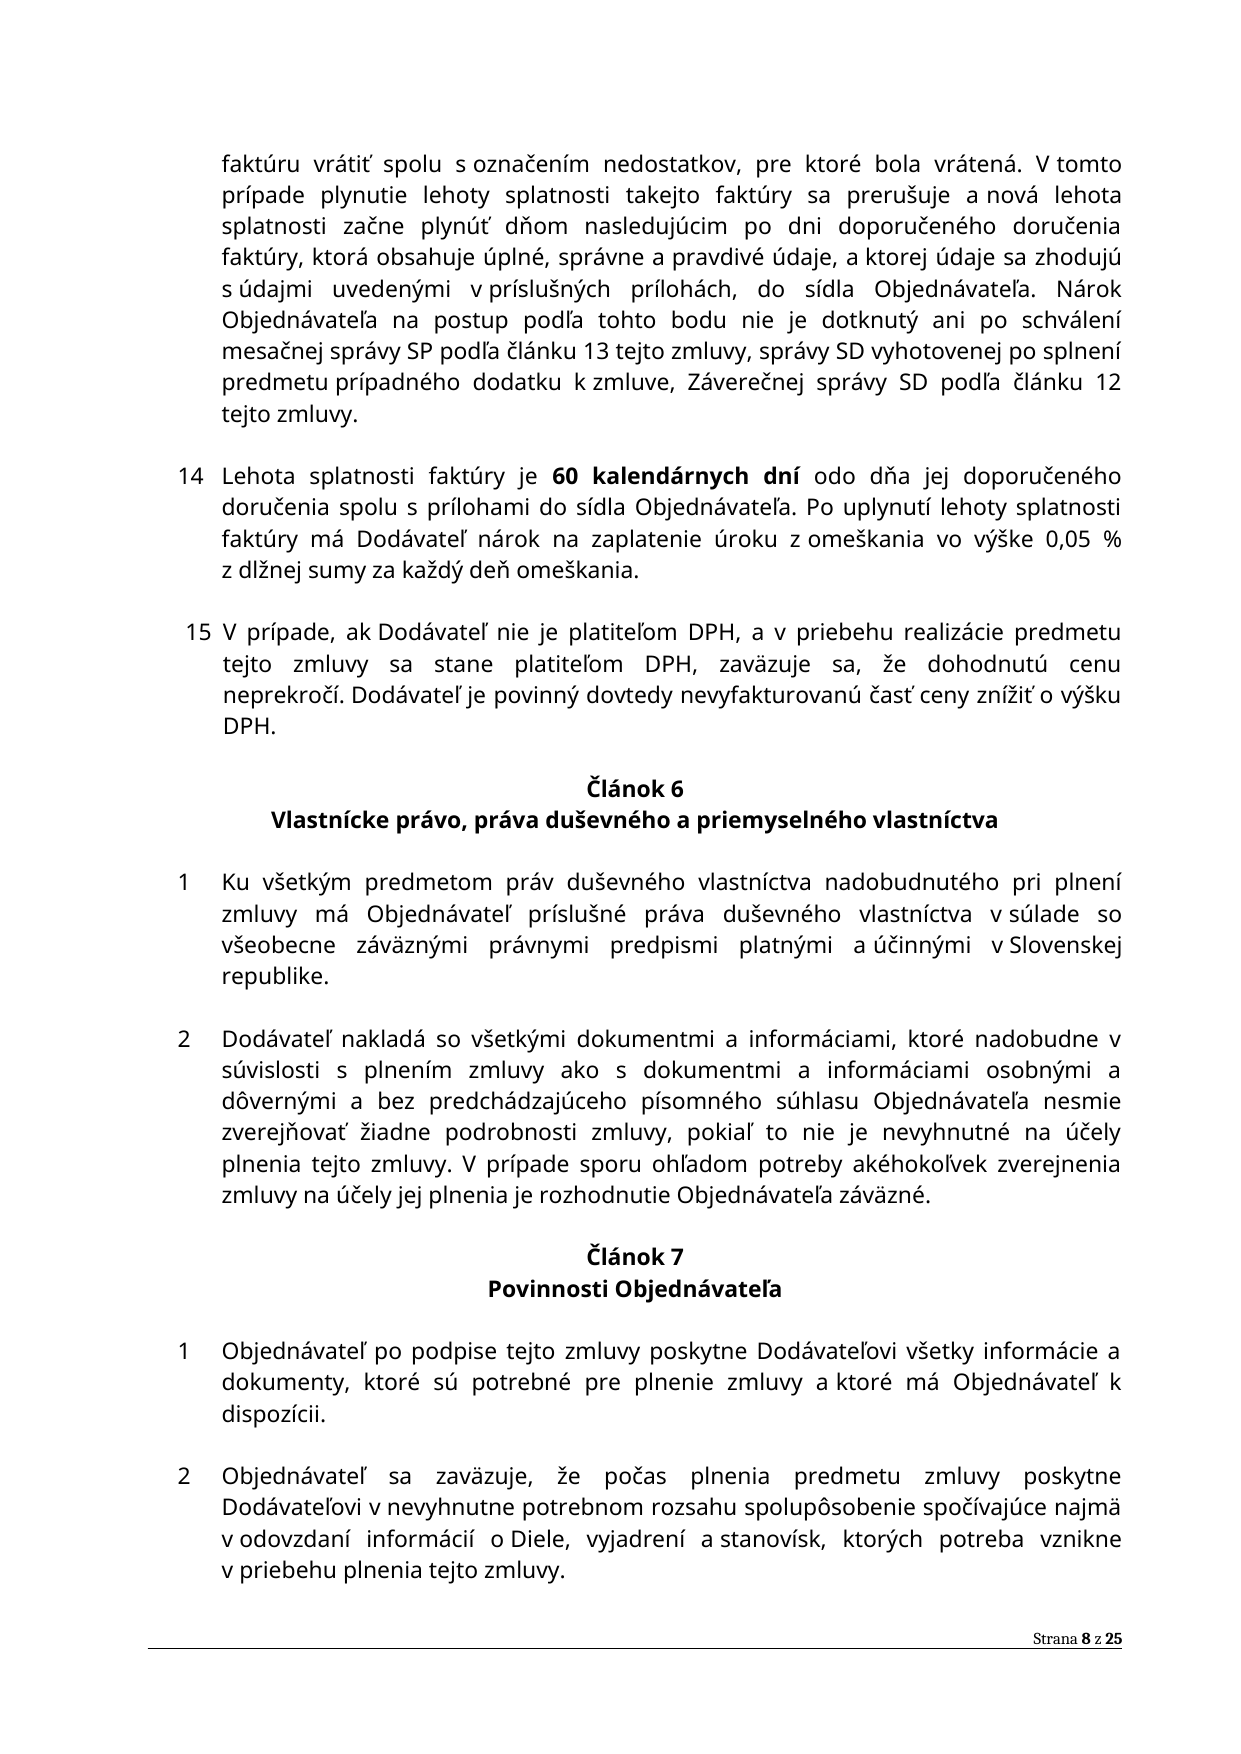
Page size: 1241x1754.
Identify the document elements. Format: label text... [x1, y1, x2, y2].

text Článok 7 [148, 1241, 1122, 1273]
text Článok 6 [148, 773, 1122, 804]
list Objednávateľ sa zaväzuje, že počas plnenia predmetu zmluvy poskytne Dodávateľovi v nevyhnutne potrebnom rozsahu spolupôsobenie spočívajúce najmä v odovzdaní informácií o Diele, vyjadrení a stanovísk, ktorých potreba vznikne v priebehu plnenia tejto zmluvy. [177, 1460, 1122, 1585]
list V prípade, ak Dodávateľ nie je platiteľom DPH, a v priebehu realizácie predmetu tejto zmluvy sa stane platiteľom DPH, zaväzuje sa, že dohodnutú cenu neprekročí. Dodávateľ je povinný dovtedy nevyfakturovanú časť ceny znížiť o výšku DPH. [185, 616, 1122, 741]
list Ku všetkým predmetom práv duševného vlastníctva nadobudnutého pri plnení zmluvy má Objednávateľ príslušné práva duševného vlastníctva v súlade so všeobecne záväznými právnymi predpismi platnými a účinnými v Slovenskej republike. [177, 866, 1122, 991]
list Dodávateľ nakladá so všetkými dokumentmi a informáciami, ktoré nadobudne v súvislosti s plnením zmluvy ako s dokumentmi a informáciami osobnými a dôvernými a bez predchádzajúceho písomného súhlasu Objednávateľa nesmie zverejňovať žiadne podrobnosti zmluvy, pokiaľ to nie je nevyhnutné na účely plnenia tejto zmluvy. V prípade sporu ohľadom potreby akéhokoľvek zverejnenia zmluvy na účely jej plnenia je rozhodnutie Objednávateľa záväzné. [177, 1023, 1122, 1210]
text Vlastnícke právo, práva duševného a priemyselného vlastníctva [148, 804, 1122, 835]
list Lehota splatnosti faktúry je 60 kalendárnych dní odo dňa jej doporučeného doručenia spolu s prílohami do sídla Objednávateľa. Po uplynutí lehoty splatnosti faktúry má Dodávateľ nárok na zaplatenie úroku z omeškania vo výške 0,05 % z dlžnej sumy za každý deň omeškania. [177, 460, 1122, 585]
text Povinnosti Objednávateľa [148, 1273, 1122, 1304]
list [177, 148, 1122, 429]
list Objednávateľ po podpise tejto zmluvy poskytne Dodávateľovi všetky informácie a dokumenty, ktoré sú potrebné pre plnenie zmluvy a ktoré má Objednávateľ k dispozícii. [177, 1335, 1122, 1429]
